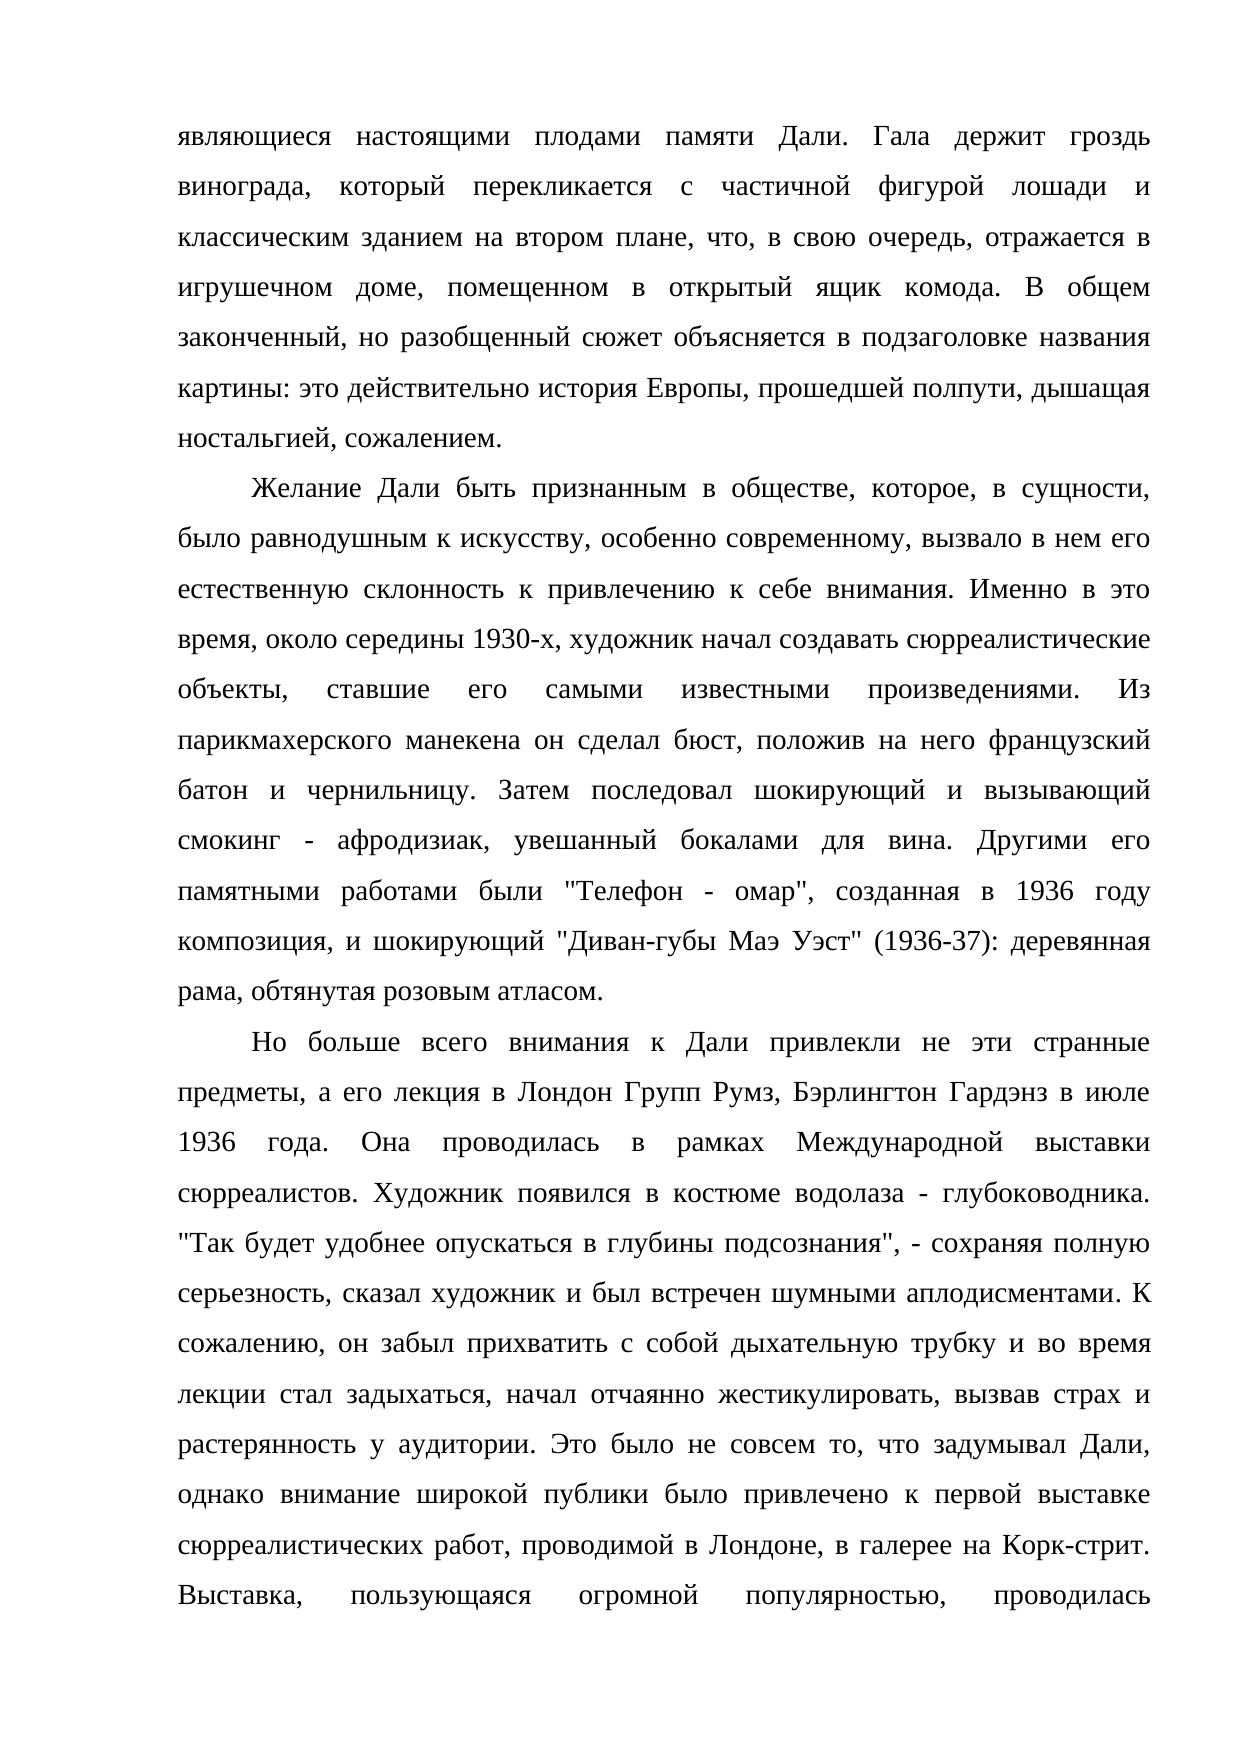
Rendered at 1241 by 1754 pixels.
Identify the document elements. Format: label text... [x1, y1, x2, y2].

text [177, 118, 1152, 453]
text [177, 1024, 1152, 1611]
text Желание Дали быть признанным в обществе, которое, в сущности, было равнодушным к искусству, особенно современному, вызвало в нем его естественную склонность к привлечению к себе внимания. Именно в это время, около середины 1930-х, художник начал создавать сюрреалистические объекты, ставшие его самыми известными произведениями. Из парикмахерского манекена он сделал бюст, положив на него французский батон и чернильницу. Затем последовал шокирующий и вызывающий смокинг - афродизиак, увешанный бокалами для вина. Другими его памятными работами были "Телефон - омар", созданная в 1936 году композиция, и шокирующий "Диван-губы Маэ Уэст" (1936-37): деревянная рама, обтянутая розовым атласом. [177, 470, 1152, 1007]
